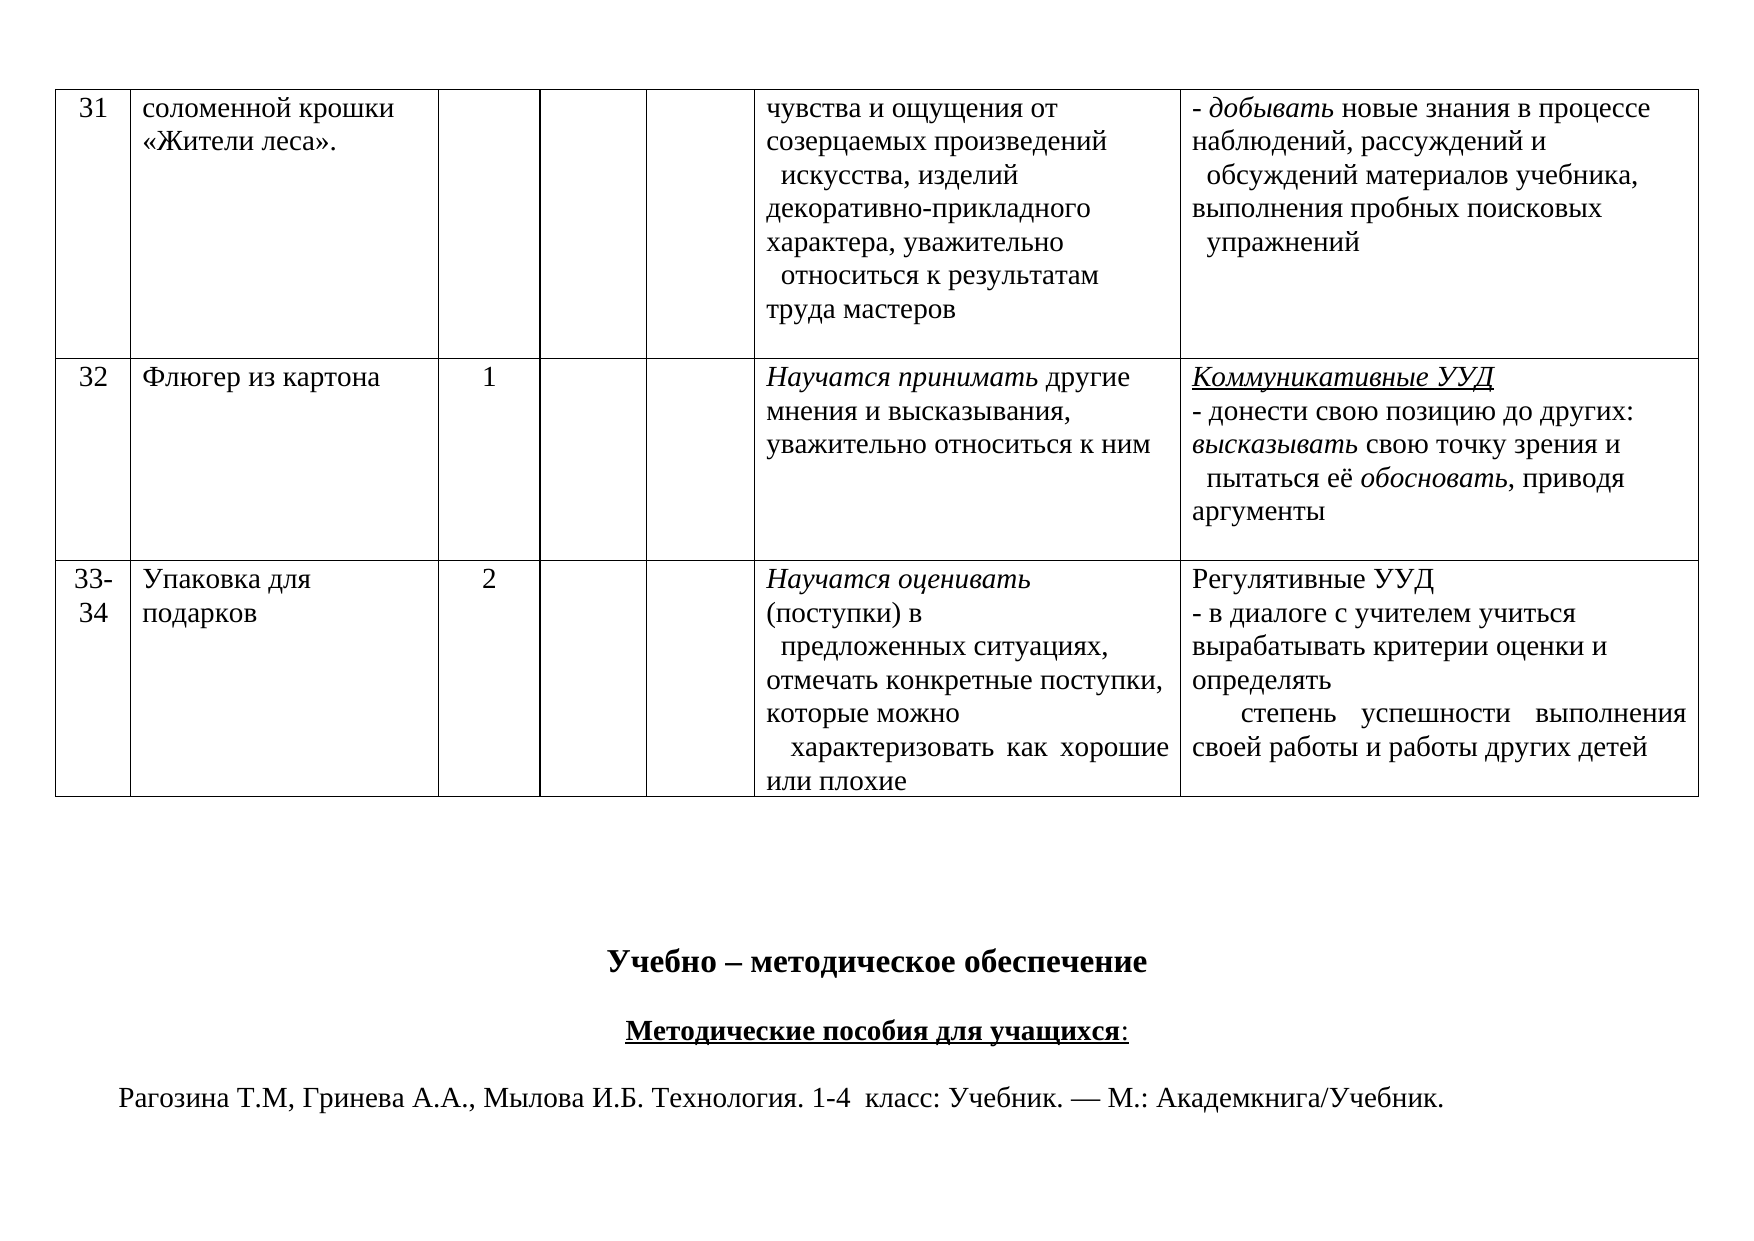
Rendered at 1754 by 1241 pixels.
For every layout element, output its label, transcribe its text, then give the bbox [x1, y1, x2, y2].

table_cell Научатся оценивать (поступки) в предложенных ситуациях, отмечать конкретные поступки, которые можно характеризовать как хорошие или плохие [755, 561, 1180, 796]
list Учебно – методическое обеспечение [118, 941, 1636, 979]
table_cell 32 [56, 359, 130, 560]
table_cell [647, 561, 754, 796]
table_cell 2 [439, 561, 539, 796]
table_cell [755, 90, 1180, 358]
table_cell Научатся принимать другие мнения и высказывания, уважительно относиться к ним [755, 359, 1180, 560]
table_cell 1 [439, 359, 539, 560]
list Методические пособия для учащихся: [118, 1013, 1636, 1046]
table_cell [647, 90, 754, 358]
table_cell 30-31 [56, 90, 130, 358]
table_cell [541, 90, 646, 358]
table_cell Коммуникативные УУД - донести свою позицию до других: высказывать свою точку зрения и пытаться её обосновать, приводя аргументы [1181, 359, 1698, 560]
table_cell [541, 561, 646, 796]
table_cell 2 [439, 90, 539, 358]
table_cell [131, 90, 438, 358]
table_cell Регулятивные УУД - в диалоге с учителем учиться вырабатывать критерии оценки и определять степень успешности выполнения своей работы и работы других детей [1181, 561, 1698, 796]
table_cell 33-34 [56, 561, 130, 796]
table_cell [647, 359, 754, 560]
table_cell Упаковка для подарков [131, 561, 438, 796]
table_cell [1181, 90, 1698, 358]
table_cell Флюгер из картона [131, 359, 438, 560]
text Рагозина Т.М, Гринева А.А., Мылова И.Б. Технология. 1-4 класс: Учебник. — М.: Академкнига/Учебник. [118, 1080, 1636, 1113]
table_cell [541, 359, 646, 560]
